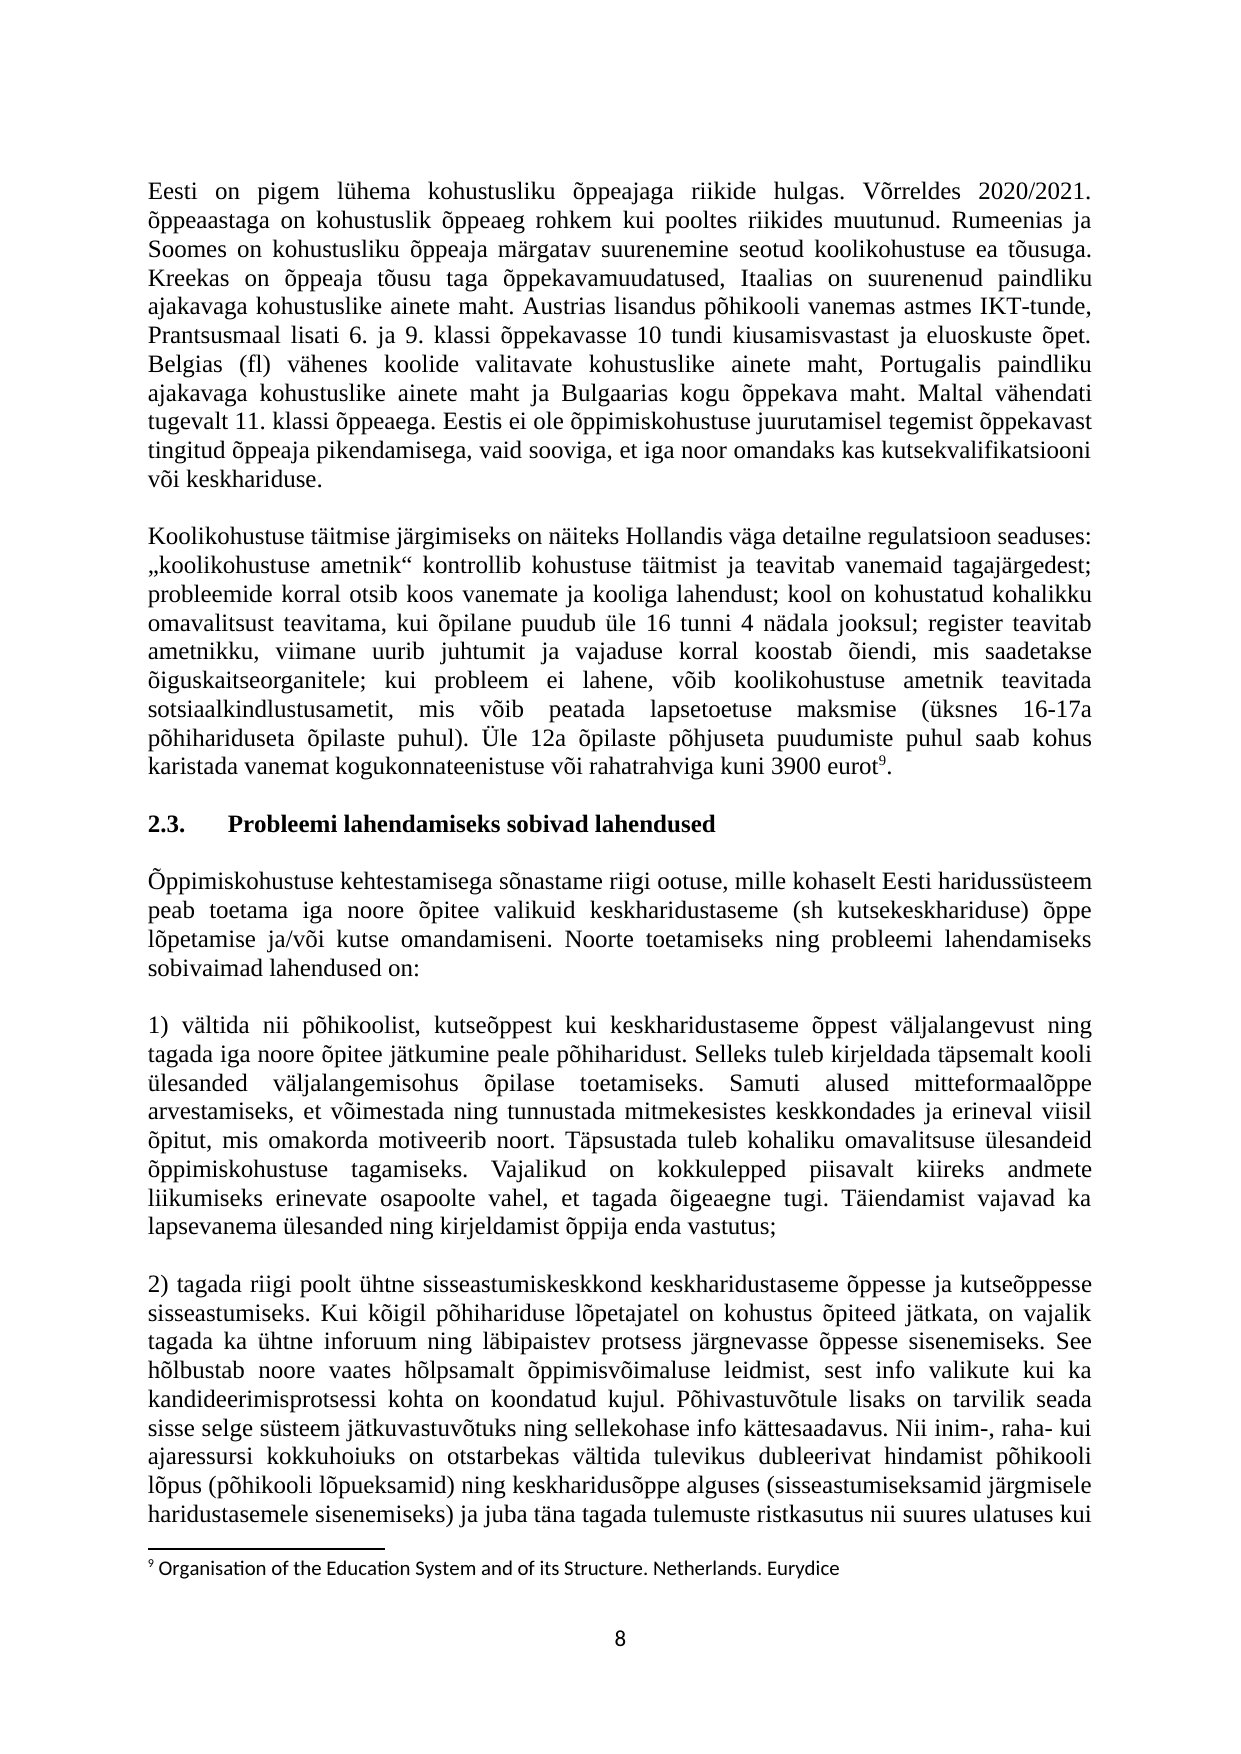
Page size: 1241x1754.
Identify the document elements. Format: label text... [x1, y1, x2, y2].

list Probleemi lahendamiseks sobivad lahendused [148, 809, 1093, 838]
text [148, 1269, 1093, 1528]
text 1) vältida nii põhikoolist, kutseõppest kui keskharidustaseme õppest väljalangevust ning tagada iga noore õpitee jätkumine peale põhiharidust. Selleks tuleb kirjeldada täpsemalt kooli ülesanded väljalangemisohus õpilase toetamiseks. Samuti alused mitteformaalõppe arvestamiseks, et võimestada ning tunnustada mitmekesistes keskkondades ja erineval viisil õpitut, mis omakorda motiveerib noort. Täpsustada tuleb kohaliku omavalitsuse ülesandeid õppimiskohustuse tagamiseks. Vajalikud on kokkulepped piisavalt kiireks andmete liikumiseks erinevate osapoolte vahel, et tagada õigeaegne tugi. Täiendamist vajavad ka lapsevanema ülesanded ning kirjeldamist õppija enda vastutus; [148, 1010, 1093, 1240]
text Koolikohustuse täitmise järgimiseks on näiteks Hollandis väga detailne regulatsioon seaduses: „koolikohustuse ametnik“ kontrollib kohustuse täitmist ja teavitab vanemaid tagajärgedest; probleemide korral otsib koos vanemate ja kooliga lahendust; kool on kohustatud kohalikku omavalitsust teavitama, kui õpilane puudub üle 16 tunni 4 nädala jooksul; register teavitab ametnikku, viimane uurib juhtumit ja vajaduse korral koostab õiendi, mis saadetakse õiguskaitseorganitele; kui probleem ei lahene, võib koolikohustuse ametnik teavitada sotsiaalkindlustusametit, mis võib peatada lapsetoetuse maksmise (üksnes 16-17a põhihariduseta õpilaste puhul). Üle 12a õpilaste põhjuseta puudumiste puhul saab kohus karistada vanemat kogukonnateenistuse või rahatrahviga kuni 3900 eurot. [148, 521, 1093, 780]
text Eesti on pigem lühema kohustusliku õppeajaga riikide hulgas. Võrreldes 2020/2021. õppeaastaga on kohustuslik õppeaeg rohkem kui pooltes riikides muutunud. Rumeenias ja Soomes on kohustusliku õppeaja märgatav suurenemine seotud koolikohustuse ea tõusuga. Kreekas on õppeaja tõusu taga õppekavamuudatused, Itaalias on suurenenud paindliku ajakavaga kohustuslike ainete maht. Austrias lisandus põhikooli vanemas astmes IKT-tunde, Prantsusmaal lisati 6. ja 9. klassi õppekavasse 10 tundi kiusamisvastast ja eluoskuste õpet. Belgias (fl) vähenes koolide valitavate kohustuslike ainete maht, Portugalis paindliku ajakavaga kohustuslike ainete maht ja Bulgaarias kogu õppekava maht. Maltal vähendati tugevalt 11. klassi õppeaega. Eestis ei ole õppimiskohustuse juurutamisel tegemist õppekavast tingitud õppeaja pikendamisega, vaid sooviga, et iga noor omandaks kas kutsekvalifikatsiooni või keskhariduse. [148, 176, 1093, 493]
text Õppimiskohustuse kehtestamisega sõnastame riigi ootuse, mille kohaselt Eesti haridussüsteem peab toetama iga noore õpitee valikuid keskharidustaseme (sh kutsekeskhariduse) õppe lõpetamise ja/või kutse omandamiseni. Noorte toetamiseks ning probleemi lahendamiseks sobivaimad lahendused on: [148, 866, 1093, 981]
